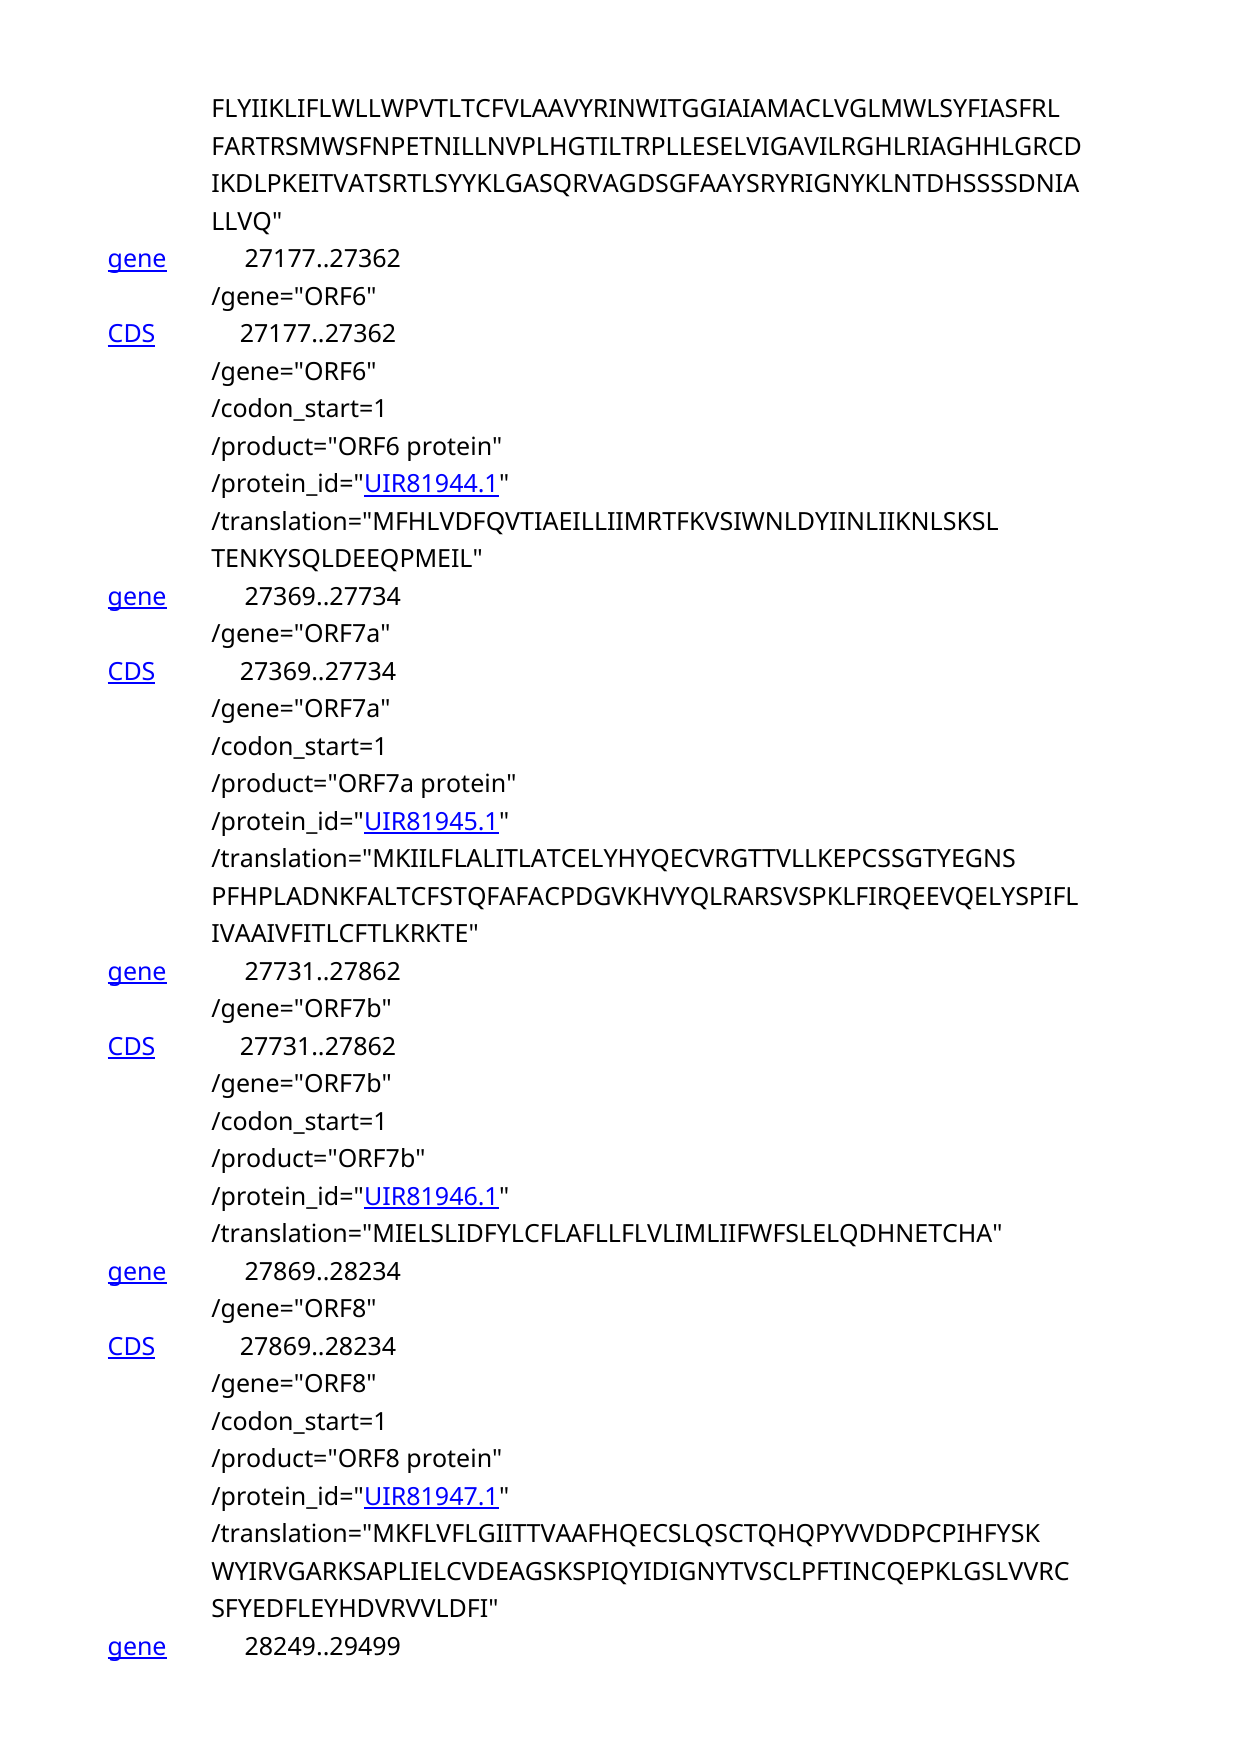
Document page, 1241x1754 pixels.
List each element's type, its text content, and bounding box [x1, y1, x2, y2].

text /gene="ORF7b" [75, 1064, 1165, 1102]
text /codon_start=1 [75, 389, 1165, 427]
text CDS 27869..28234 [75, 1327, 1165, 1364]
text gene 28249..29499 [75, 1627, 1165, 1664]
text CDS 27369..27734 [75, 652, 1165, 689]
text /codon_start=1 [75, 727, 1165, 764]
text gene 27869..28234 [75, 1252, 1165, 1289]
text gene 27369..27734 [75, 577, 1165, 614]
text /gene="ORF6" [75, 352, 1165, 389]
text /codon_start=1 [75, 1402, 1165, 1439]
text /gene="ORF8" [75, 1289, 1165, 1327]
text CDS 27177..27362 [75, 314, 1165, 352]
text gene 27177..27362 [75, 239, 1165, 277]
text /gene="ORF8" [75, 1364, 1165, 1402]
text /product="ORF7b" [75, 1139, 1165, 1177]
text /translation="MFHLVDFQVTIAEILLIIMRTFKVSIWNLDYIINLIIKNLSKSL [75, 502, 1165, 539]
text /translation="MKIILFLALITLATCELYHYQECVRGTTVLLKEPCSSGTYEGNS [75, 839, 1165, 877]
text /protein_id="UIR81945.1" [75, 802, 1165, 839]
text TENKYSQLDEEQPMEIL" [75, 539, 1165, 577]
text /codon_start=1 [75, 1102, 1165, 1139]
text /gene="ORF6" [75, 277, 1165, 314]
text /product="ORF6 protein" [75, 427, 1165, 464]
text gene 27731..27862 [75, 952, 1165, 989]
text PFHPLADNKFALTCFSTQFAFACPDGVKHVYQLRARSVSPKLFIRQEEVQELYSPIFL [75, 877, 1165, 914]
text WYIRVGARKSAPLIELCVDEAGSKSPIQYIDIGNYTVSCLPFTINCQEPKLGSLVVRC [75, 1552, 1165, 1589]
text IVAAIVFITLCFTLKRKTE" [75, 914, 1165, 952]
text FLYIIKLIFLWLLWPVTLTCFVLAAVYRINWITGGIAIAMACLVGLMWLSYFIASFRL [75, 89, 1165, 127]
text FARTRSMWSFNPETNILLNVPLHGTILTRPLLESELVIGAVILRGHLRIAGHHLGRCD [75, 127, 1165, 164]
text SFYEDFLEYHDVRVVLDFI" [75, 1589, 1165, 1627]
text /product="ORF7a protein" [75, 764, 1165, 802]
text IKDLPKEITVATSRTLSYYKLGASQRVAGDSGFAAYSRYRIGNYKLNTDHSSSSDNIA [75, 164, 1165, 202]
text /translation="MIELSLIDFYLCFLAFLLFLVLIMLIIFWFSLELQDHNETCHA" [75, 1214, 1165, 1252]
text LLVQ" [75, 202, 1165, 239]
text /translation="MKFLVFLGIITTVAAFHQECSLQSCTQHQPYVVDDPCPIHFYSK [75, 1514, 1165, 1552]
text /gene="ORF7a" [75, 689, 1165, 727]
text /gene="ORF7b" [75, 989, 1165, 1027]
text /protein_id="UIR81946.1" [75, 1177, 1165, 1214]
text CDS 27731..27862 [75, 1027, 1165, 1064]
text /protein_id="UIR81947.1" [75, 1477, 1165, 1514]
text /product="ORF8 protein" [75, 1439, 1165, 1477]
text /gene="ORF7a" [75, 614, 1165, 652]
text /protein_id="UIR81944.1" [75, 464, 1165, 502]
